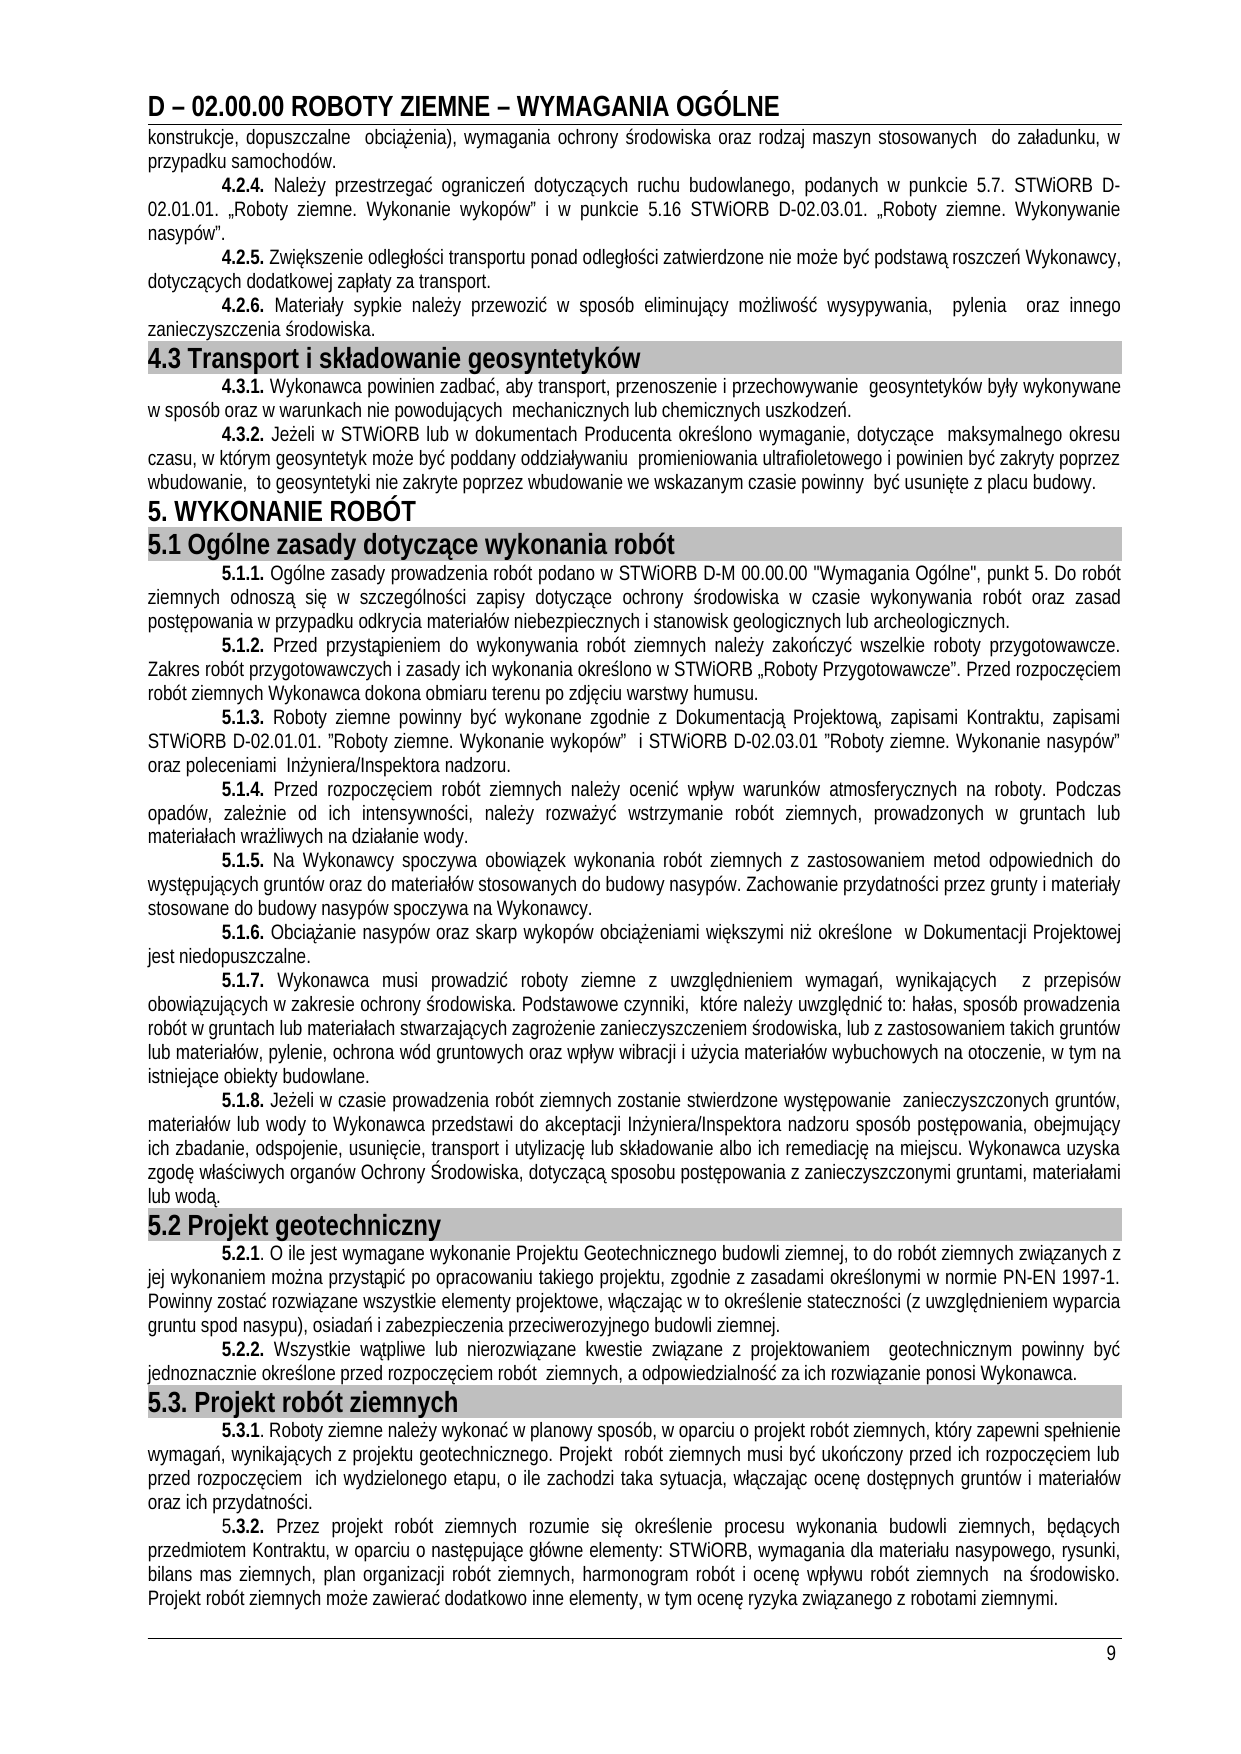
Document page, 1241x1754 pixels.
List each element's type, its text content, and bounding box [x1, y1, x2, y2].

text 5.1.1. Ogólne zasady prowadzenia robót podano w STWiORB D-M 00.00.00 "Wymagania Ogólne", punkt 5. Do robót ziemnych odnoszą się w szczególności zapisy dotyczące ochrony środowiska w czasie wykonywania robót oraz zasad postępowania w przypadku odkrycia materiałów niebezpiecznych i stanowisk geologicznych lub archeologicznych. [148, 561, 1122, 633]
text 4.3.1. Wykonawca powinien zadbać, aby transport, przenoszenie i przechowywanie geosyntetyków były wykonywane w sposób oraz w warunkach nie powodujących mechanicznych lub chemicznych uszkodzeń. [148, 374, 1122, 422]
text 5.1.8. Jeżeli w czasie prowadzenia robót ziemnych zostanie stwierdzone występowanie zanieczyszczonych gruntów, materiałów lub wody to Wykonawca przedstawi do akceptacji Inżyniera/Inspektora nadzoru sposób postępowania, obejmujący ich zbadanie, odspojenie, usunięcie, transport i utylizację lub składowanie albo ich remediację na miejscu. Wykonawca uzyska zgodę właściwych organów Ochrony Środowiska, dotyczącą sposobu postępowania z zanieczyszczonymi gruntami, materiałami lub wodą. [148, 1088, 1122, 1208]
text 5.2.2. Wszystkie wątpliwe lub nierozwiązane kwestie związane z projektowaniem geotechnicznym powinny być jednoznacznie określone przed rozpoczęciem robót ziemnych, a odpowiedzialność za ich rozwiązanie ponosi Wykonawca. [148, 1337, 1122, 1385]
text 5.1.3. Roboty ziemne powinny być wykonane zgodnie z Dokumentacją Projektową, zapisami Kontraktu, zapisami STWiORB D-02.01.01. ”Roboty ziemne. Wykonanie wykopów” i STWiORB D-02.03.01 ”Roboty ziemne. Wykonanie nasypów” oraz poleceniami Inżyniera/Inspektora nadzoru. [148, 705, 1122, 777]
subtitle 5.1 Ogólne zasady dotyczące wykonania robót [148, 527, 1122, 561]
text 5.3.2. Przez projekt robót ziemnych rozumie się określenie procesu wykonania budowli ziemnych, będących przedmiotem Kontraktu, w oparciu o następujące główne elementy: STWiORB, wymagania dla materiału nasypowego, rysunki, bilans mas ziemnych, plan organizacji robót ziemnych, harmonogram robót i ocenę wpływu robót ziemnych na środowisko. Projekt robót ziemnych może zawierać dodatkowo inne elementy, w tym ocenę ryzyka związanego z robotami ziemnymi. [148, 1514, 1122, 1610]
text 5.1.2. Przed przystąpieniem do wykonywania robót ziemnych należy zakończyć wszelkie roboty przygotowawcze. Zakres robót przygotowawczych i zasady ich wykonania określono w STWiORB „Roboty Przygotowawcze”. Przed rozpoczęciem robót ziemnych Wykonawca dokona obmiaru terenu po zdjęciu warstwy humusu. [148, 633, 1122, 705]
subtitle 4.3 Transport i składowanie geosyntetyków [148, 341, 1122, 374]
text 4.2.4. Należy przestrzegać ograniczeń dotyczących ruchu budowlanego, podanych w punkcie 5.7. STWiORB D-02.01.01. „Roboty ziemne. Wykonanie wykopów” i w punkcie 5.16 STWiORB D-02.03.01. „Roboty ziemne. Wykonywanie nasypów”. [148, 173, 1122, 245]
text 4.3.2. Jeżeli w STWiORB lub w dokumentach Producenta określono wymaganie, dotyczące maksymalnego okresu czasu, w którym geosyntetyk może być poddany oddziaływaniu promieniowania ultrafioletowego i powinien być zakryty poprzez wbudowanie, to geosyntetyki nie zakryte poprzez wbudowanie we wskazanym czasie powinny być usunięte z placu budowy. [148, 422, 1122, 494]
text 5.2.1. O ile jest wymagane wykonanie Projektu Geotechnicznego budowli ziemnej, to do robót ziemnych związanych z jej wykonaniem można przystąpić po opracowaniu takiego projektu, zgodnie z zasadami określonymi w normie PN-EN 1997-1. Powinny zostać rozwiązane wszystkie elementy projektowe, włączając w to określenie stateczności (z uwzględnieniem wyparcia gruntu spod nasypu), osiadań i zabezpieczenia przeciwerozyjnego budowli ziemnej. [148, 1241, 1122, 1337]
text 5.1.6. Obciążanie nasypów oraz skarp wykopów obciążeniami większymi niż określone w Dokumentacji Projektowej jest niedopuszczalne. [148, 920, 1122, 968]
subtitle 5.3. Projekt robót ziemnych [148, 1385, 1122, 1418]
text 5.3.1. Roboty ziemne należy wykonać w planowy sposób, w oparciu o projekt robót ziemnych, który zapewni spełnienie wymagań, wynikających z projektu geotechnicznego. Projekt robót ziemnych musi być ukończony przed ich rozpoczęciem lub przed rozpoczęciem ich wydzielonego etapu, o ile zachodzi taka sytuacja, włączając ocenę dostępnych gruntów i materiałów oraz ich przydatności. [148, 1418, 1122, 1514]
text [148, 125, 1122, 173]
subtitle 5.2 Projekt geotechniczny [148, 1208, 1122, 1241]
text 4.2.6. Materiały sypkie należy przewozić w sposób eliminujący możliwość wysypywania, pylenia oraz innego zanieczyszczenia środowiska. [148, 293, 1122, 341]
text 5.1.4. Przed rozpoczęciem robót ziemnych należy ocenić wpływ warunków atmosferycznych na roboty. Podczas opadów, zależnie od ich intensywności, należy rozważyć wstrzymanie robót ziemnych, prowadzonych w gruntach lub materiałach wrażliwych na działanie wody. [148, 777, 1122, 848]
text 5.1.7. Wykonawca musi prowadzić roboty ziemne z uwzględnieniem wymagań, wynikających z przepisów obowiązujących w zakresie ochrony środowiska. Podstawowe czynniki, które należy uwzględnić to: hałas, sposób prowadzenia robót w gruntach lub materiałach stwarzających zagrożenie zanieczyszczeniem środowiska, lub z zastosowaniem takich gruntów lub materiałów, pylenie, ochrona wód gruntowych oraz wpływ wibracji i użycia materiałów wybuchowych na otoczenie, w tym na istniejące obiekty budowlane. [148, 968, 1122, 1088]
text 5.1.5. Na Wykonawcy spoczywa obowiązek wykonania robót ziemnych z zastosowaniem metod odpowiednich do występujących gruntów oraz do materiałów stosowanych do budowy nasypów. Zachowanie przydatności przez grunty i materiały stosowane do budowy nasypów spoczywa na Wykonawcy. [148, 848, 1122, 920]
text 4.2.5. Zwiększenie odległości transportu ponad odległości zatwierdzone nie może być podstawą roszczeń Wykonawcy, dotyczących dodatkowej zapłaty za transport. [148, 245, 1122, 293]
subtitle 5. WYKONANIE ROBÓT [148, 494, 1122, 527]
